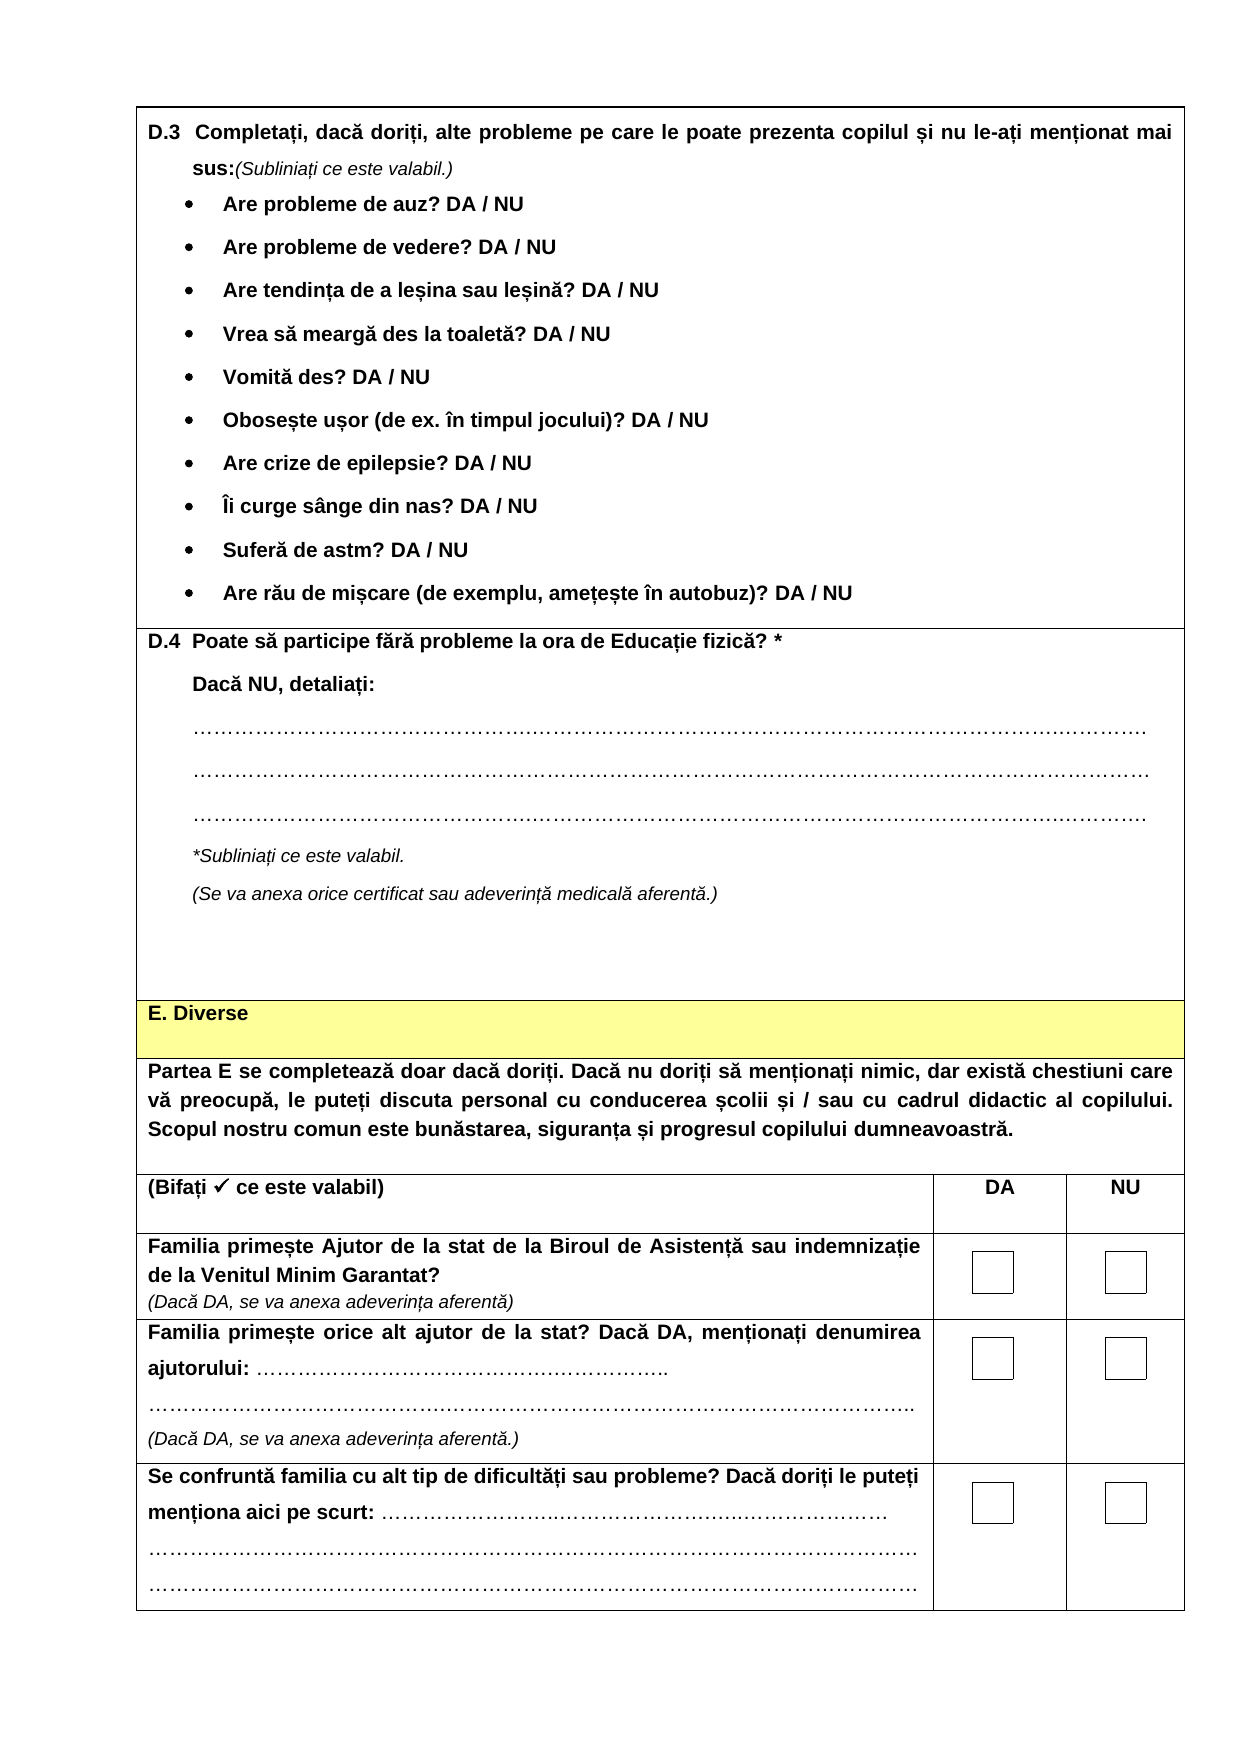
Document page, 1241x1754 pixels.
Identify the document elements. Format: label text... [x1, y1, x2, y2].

table_cell [934, 1464, 1066, 1610]
table_cell D.4 Poate să participe fără probleme la ora de Educație fizică? * Dacă NU, detaliați: ………………………………………….………………………………………………………………….…………. ………………………………………………………………………………………………………………………… ………………………………………….………………………………………………………………….…………. *Subliniați ce este valabil. (Se va anexa orice certificat sau adeverință medicală aferentă.) [137, 629, 1184, 999]
table_cell NU [1067, 1175, 1184, 1233]
table_cell Familia primește orice alt ajutor de la stat? Dacă DA, menționați denumirea ajutorului: …………………………………….…………….. …………………………………….………………………………………………………….. (Dacă DA, se va anexa adeverința aferentă.) [137, 1320, 933, 1463]
table_cell Se confruntă familia cu alt tip de dificultăți sau probleme? Dacă doriți le puteți menționa aici pe scurt: ……………………..………………….…..………………… ………………………………………………………………………………………………… ………………………………………………………………………………………………… [137, 1464, 933, 1610]
table_cell Familia primește Ajutor de la stat de la Biroul de Asistență sau indemnizație de la Venitul Minim Garantat? (Dacă DA, se va anexa adeverința aferentă) [137, 1234, 933, 1318]
table_cell Ε. Diverse [137, 1001, 1184, 1058]
table_cell [934, 1320, 1066, 1463]
table_cell (Bifați ce este valabil) [137, 1175, 933, 1233]
table_cell [1067, 1320, 1184, 1463]
table_header D.3 Completați, dacă doriți, alte probleme pe care le poate prezenta copilul și nu le-ați menționat mai sus:(Subliniați ce este valabil.) Are probleme de auz? DA / NU Are probleme de vedere? DA / NU Are tendința de a leșina sau leșină? DA / NU Vrea să meargă des la toaletă? DA / NU Vomită des? DA / NU Obosește ușor (de ex. în timpul jocului)? DA / NU Are crize de epilepsie? DA / NU Îi curge sânge din nas? DA / NU Suferă de astm? DA / NU Are rău de mișcare (de exemplu, amețește în autobuz)? DA / NU [137, 108, 1184, 628]
table_cell DA [934, 1175, 1066, 1233]
table_cell [1067, 1234, 1184, 1318]
table_cell Partea E se completează doar dacă doriți. Dacă nu doriți să menționați nimic, dar există chestiuni care vă preocupă, le puteți discuta personal cu conducerea școlii și / sau cu cadrul didactic al copilului. Scopul nostru comun este bunăstarea, siguranța și progresul copilului dumneavoastră. [137, 1059, 1184, 1174]
table_cell [1067, 1464, 1184, 1610]
table_cell [934, 1234, 1066, 1318]
